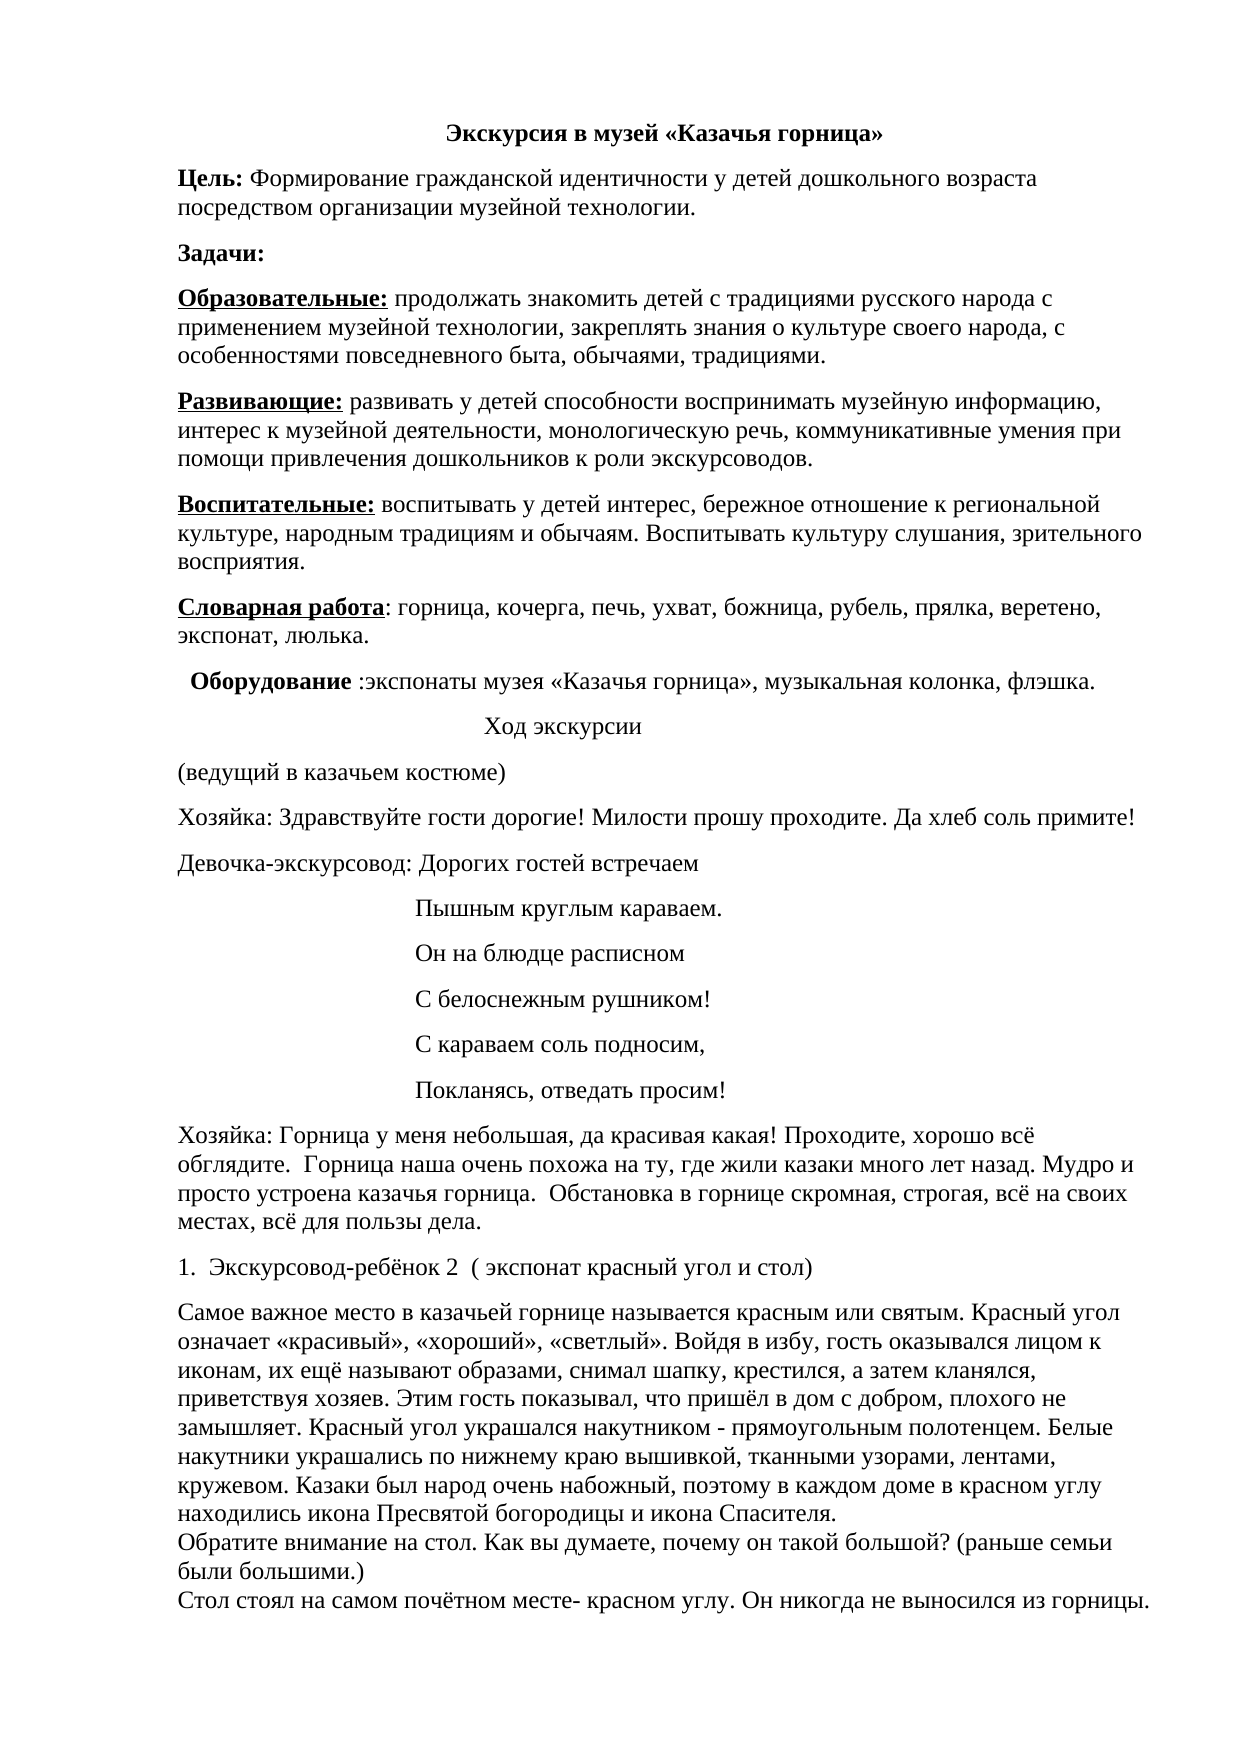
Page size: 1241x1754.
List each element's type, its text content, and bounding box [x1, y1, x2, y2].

text Хозяйка: Горница у меня небольшая, да красивая какая! Проходите, хорошо всё обглядите. Горница наша очень похожа на ту, где жили казаки много лет назад. Мудро и просто устроена казачья горница. Обстановка в горнице скромная, строгая, всё на своих местах, всё для пользы дела. [177, 1120, 1152, 1235]
text Ход экскурсии [177, 711, 1152, 740]
text Хозяйка: Здравствуйте гости дорогие! Милости прошу проходите. Да хлеб соль примите! [177, 802, 1152, 831]
text Девочка-экскурсовод: Дорогих гостей встречаем [177, 848, 1152, 876]
text (ведущий в казачьем костюме) [177, 757, 1152, 786]
text Цель: Формирование гражданской идентичности у детей дошкольного возраста посредством организации музейной технологии. [177, 163, 1152, 221]
text С караваем соль подносим, [177, 1029, 1152, 1058]
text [177, 1297, 1152, 1613]
text 1. Экскурсовод-ребёнок 2 ( экспонат красный угол и стол) [177, 1252, 1152, 1281]
text Пышным круглым караваем. [177, 893, 1152, 922]
text Оборудование :экспонаты музея «Казачья горница», музыкальная колонка, флэшка. [177, 666, 1152, 695]
text Покланясь, отведать просим! [177, 1075, 1152, 1103]
text Образовательные: продолжать знакомить детей с традициями русского народа с применением музейной технологии, закреплять знания о культуре своего народа, с особенностями повседневного быта, обычаями, традициями. [177, 283, 1152, 369]
text Словарная работа: горница, кочерга, печь, ухват, божница, рубель, прялка, веретено, экспонат, люлька. [177, 592, 1152, 649]
text Он на блюдце расписном [177, 938, 1152, 967]
text Экскурсия в музей «Казачья горница» [177, 118, 1152, 147]
text Воспитательные: воспитывать у детей интерес, бережное отношение к региональной культуре, народным традициям и обычаям. Воспитывать культуру слушания, зрительного восприятия. [177, 489, 1152, 575]
text С белоснежным рушником! [177, 984, 1152, 1013]
text Задачи: [177, 238, 1152, 266]
text Развивающие: развивать у детей способности воспринимать музейную информацию, интерес к музейной деятельности, монологическую речь, коммуникативные умения при помощи привлечения дошкольников к роли экскурсоводов. [177, 386, 1152, 472]
